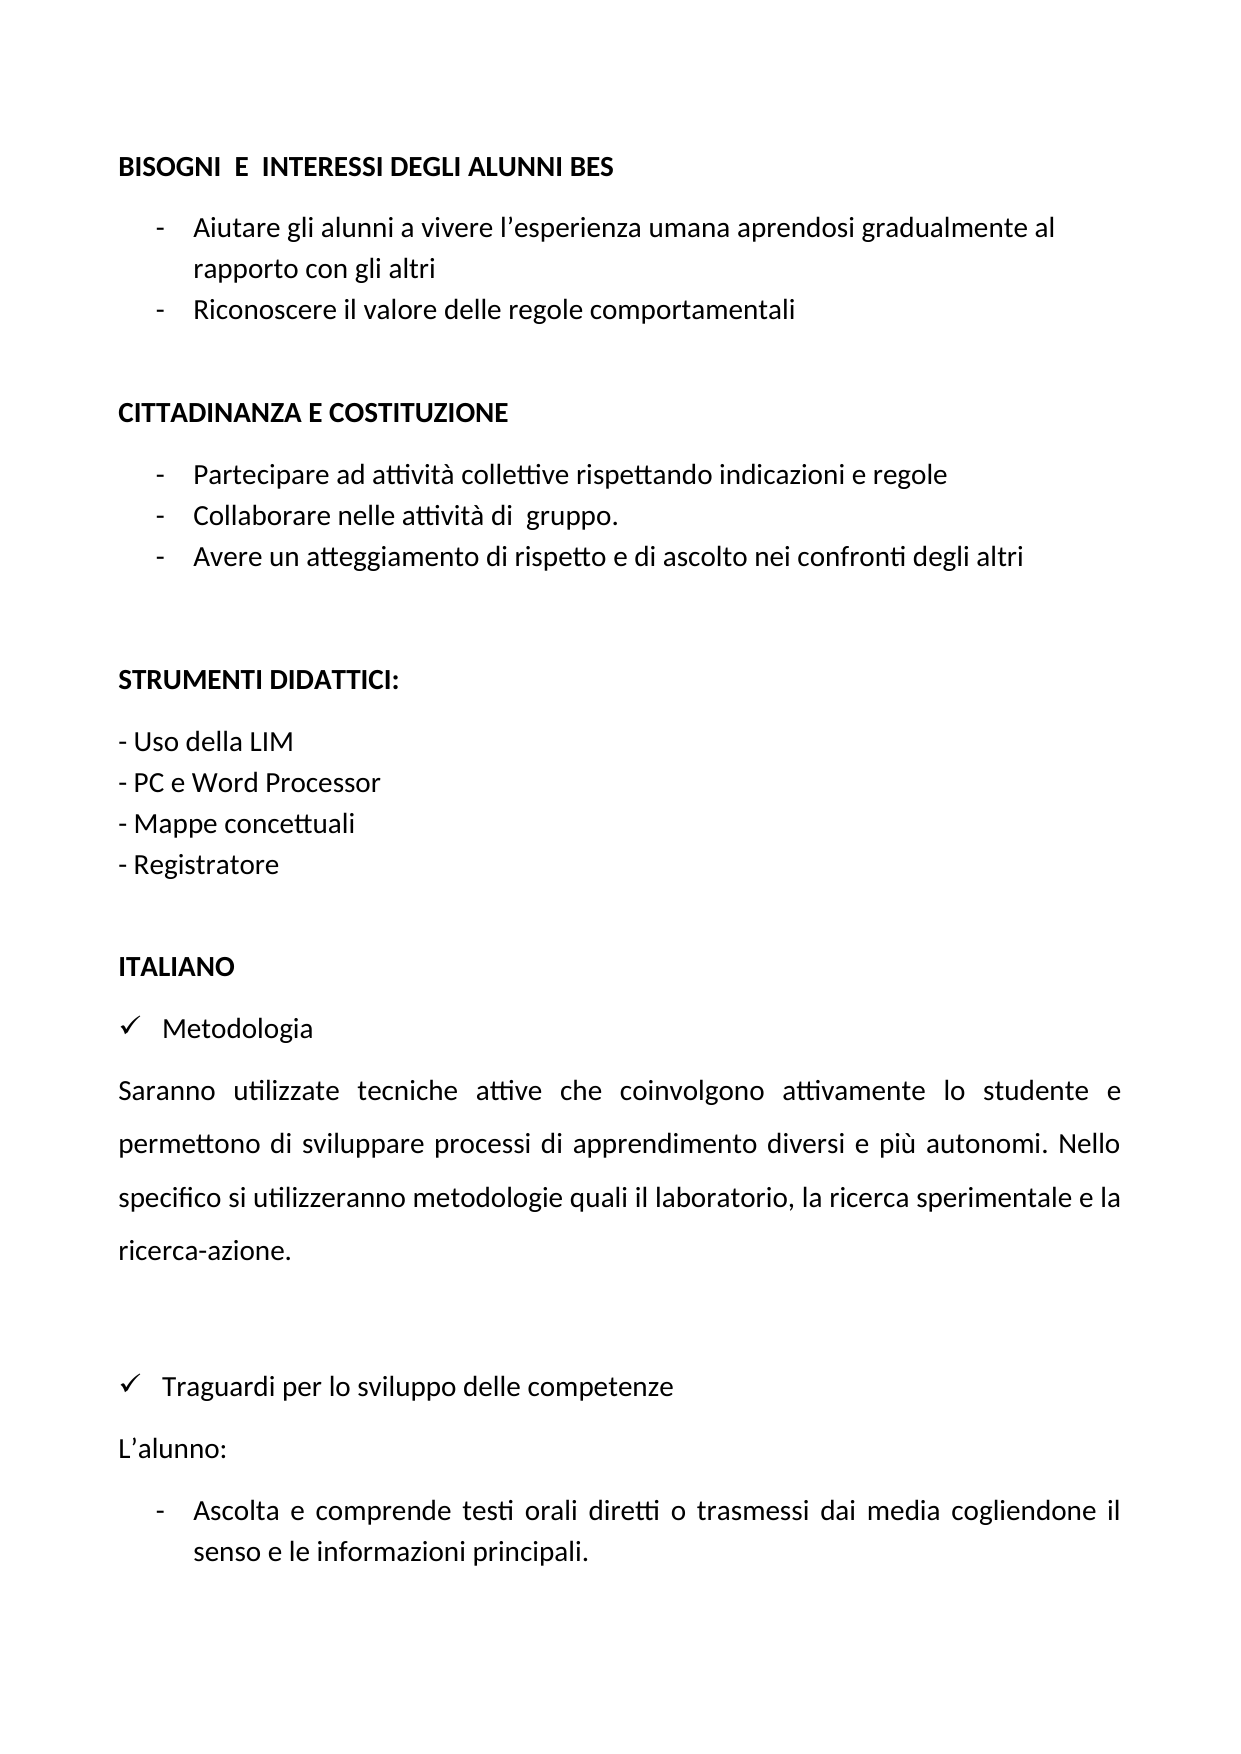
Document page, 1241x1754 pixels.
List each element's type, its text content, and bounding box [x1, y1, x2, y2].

list Metodologia [118, 1010, 1122, 1046]
text L’alunno: [118, 1430, 1122, 1466]
text ITALIANO [118, 948, 1122, 984]
text Saranno utilizzate tecniche attive che coinvolgono attivamente lo studente e permettono di sviluppare processi di apprendimento diversi e più autonomi. Nello specifico si utilizzeranno metodologie quali il laboratorio, la ricerca sperimentale e la ricerca-azione. [118, 1072, 1122, 1268]
list Riconoscere il valore delle regole comportamentali [156, 291, 1122, 327]
text BISOGNI E INTERESSI DEGLI ALUNNI BES [118, 148, 1122, 183]
text - Registratore [118, 846, 1122, 881]
list Collaborare nelle attività di gruppo. [156, 497, 1122, 532]
text - PC e Word Processor [118, 764, 1122, 799]
list Avere un atteggiamento di rispetto e di ascolto nei confronti degli altri [156, 538, 1122, 573]
text STRUMENTI DIDATTICI: [118, 661, 1122, 697]
text CITTADINANZA E COSTITUZIONE [118, 394, 1122, 429]
list Traguardi per lo sviluppo delle competenze [118, 1368, 1122, 1404]
text - Uso della LIM [118, 723, 1122, 758]
list Aiutare gli alunni a vivere l’esperienza umana aprendosi gradualmente al rapporto con gli altri [156, 209, 1122, 286]
list Partecipare ad attività collettive rispettando indicazioni e regole [156, 456, 1122, 491]
list Ascolta e comprende testi orali diretti o trasmessi dai media cogliendone il senso e le informazioni principali. [156, 1492, 1122, 1568]
text - Mappe concettuali [118, 805, 1122, 840]
